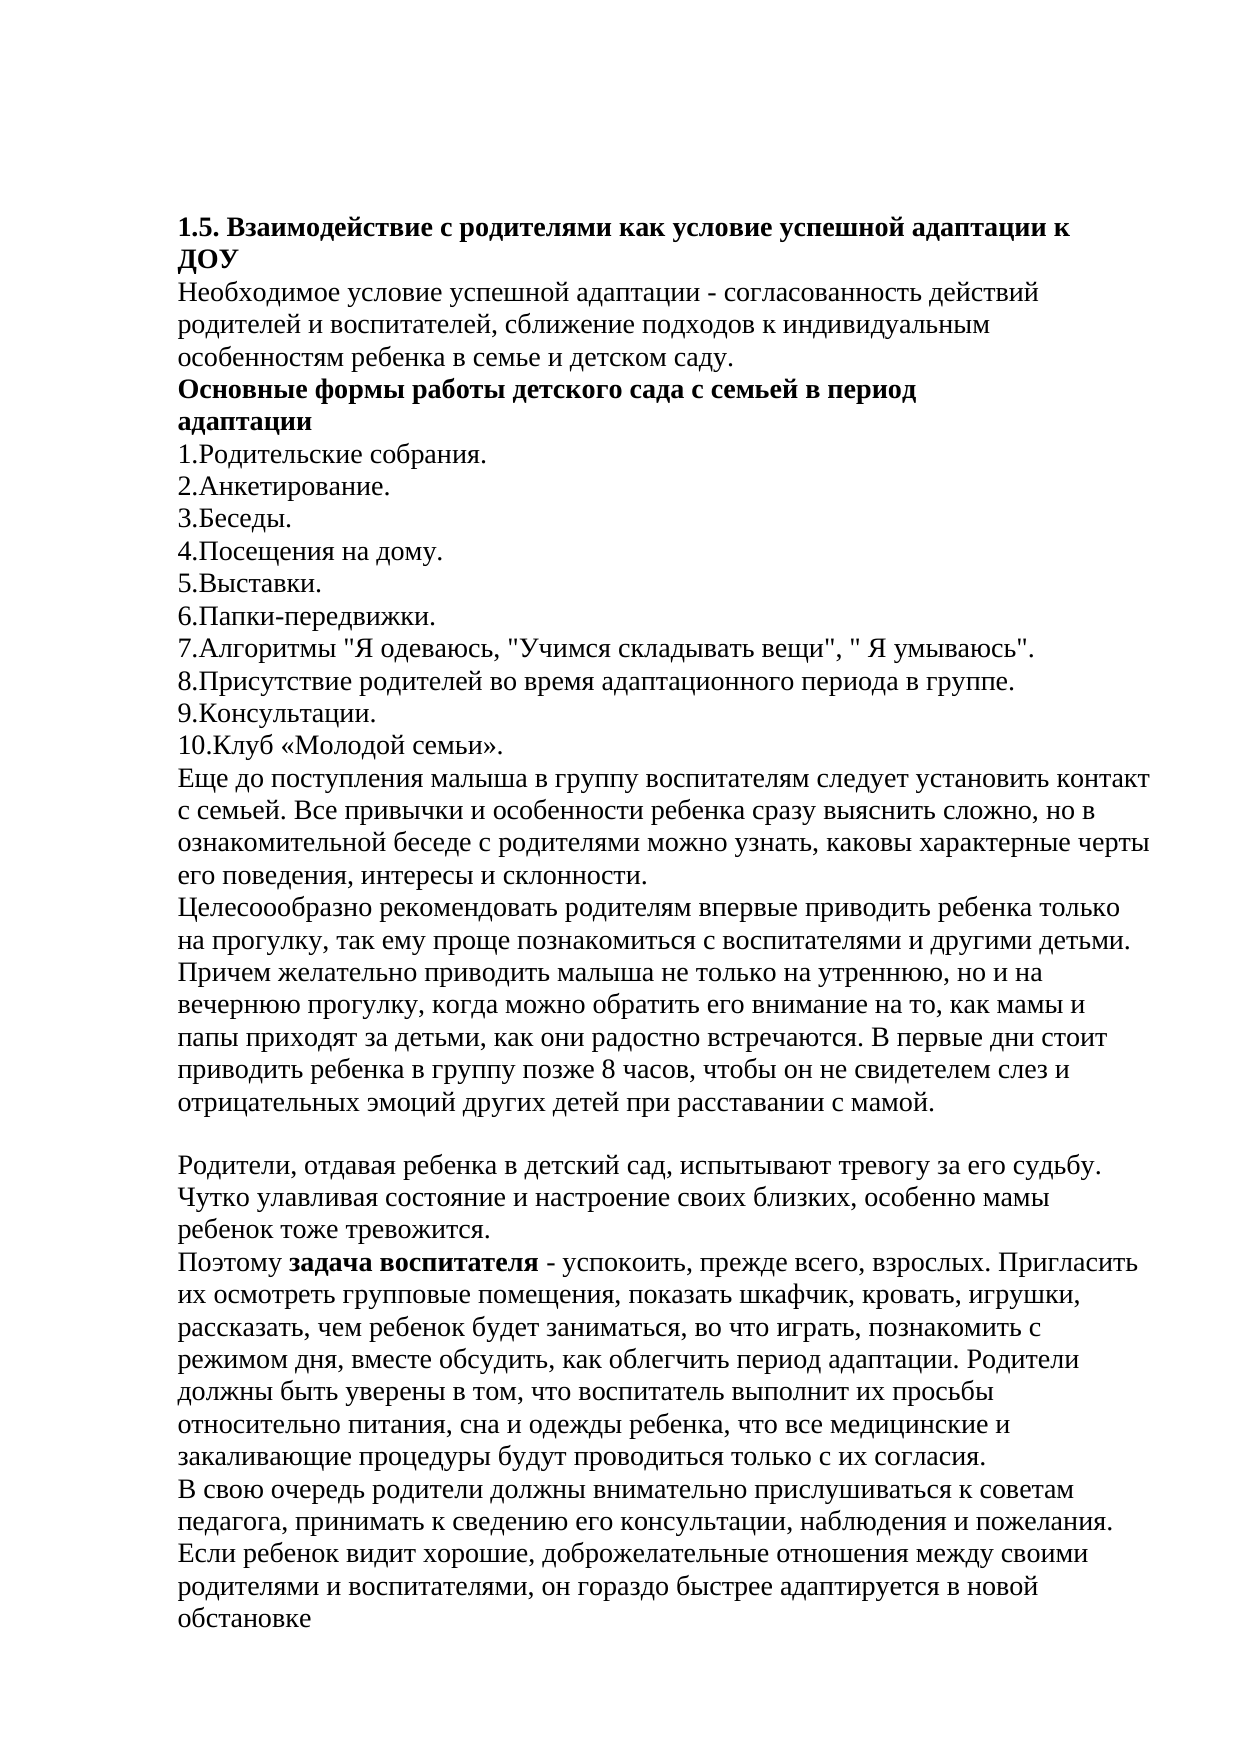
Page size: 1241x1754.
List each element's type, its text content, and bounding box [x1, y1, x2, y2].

text вечернюю прогулку, когда можно обратить его внимание на то, как мамы и папы приходят за детьми, как они радостно встречаются. В первые дни стоит [177, 987, 1152, 1052]
text адаптации [177, 404, 1152, 437]
text Родители, отдавая ребенка в детский сад, испытывают тревогу за его судьбу. [177, 1148, 1152, 1180]
text ДОУ [177, 242, 1152, 275]
text родителей и воспитателей, сближение подходов к индивидуальным [177, 307, 1152, 339]
text приводить ребенка в группу позже 8 часов, чтобы он не свидетелем слез и [177, 1052, 1152, 1085]
text Основные формы работы детского сада с семьей в период [177, 372, 1152, 404]
text В свою очередь родители должны внимательно прислушиваться к советам [177, 1472, 1152, 1504]
text 9.Консультации. [177, 696, 1152, 728]
text 7.Алгоритмы "Я одеваюсь, "Учимся складывать вещи", " Я умываюсь". [177, 631, 1152, 663]
text Еще до поступления малыша в группу воспитателям следует установить контакт [177, 761, 1152, 793]
text 2.Анкетирование. [177, 469, 1152, 502]
text Целесоообразно рекомендовать родителям впервые приводить ребенка только на прогулку, так ему проще познакомиться с воспитателями и другими детьми. [177, 890, 1152, 955]
text родителями и воспитателями, он гораздо быстрее адаптируется в новой [177, 1569, 1152, 1601]
text с семьей. Все привычки и особенности ребенка сразу выяснить сложно, но в [177, 793, 1152, 826]
text ознакомительной беседе с родителями можно узнать, каковы характерные черты [177, 826, 1152, 858]
text отрицательных эмоций других детей при расставании с мамой. [177, 1085, 1152, 1117]
text особенностям ребенка в семье и детском саду. [177, 339, 1152, 372]
text 1.5. Взаимодействие с родителями как условие успешной адаптации к [177, 210, 1152, 242]
text Необходимое условие успешной адаптации - согласованность действий [177, 275, 1152, 307]
text Если ребенок видит хорошие, доброжелательные отношения между своими [177, 1536, 1152, 1569]
text 8.Присутствие родителей во время адаптационного периода в группе. [177, 663, 1152, 696]
text 1.Родительские собрания. [177, 437, 1152, 469]
text 4.Посещения на дому. [177, 534, 1152, 566]
text 3.Беседы. [177, 502, 1152, 534]
text обстановке [177, 1601, 1152, 1634]
text его поведения, интересы и склонности. [177, 858, 1152, 890]
text Чутко улавливая состояние и настроение своих близких, особенно мамы ребенок тоже тревожится. [177, 1180, 1152, 1245]
text 10.Клуб «Молодой семьи». [177, 728, 1152, 761]
text педагога, принимать к сведению его консультации, наблюдения и пожелания. [177, 1504, 1152, 1536]
text Причем желательно приводить малыша не только на утреннюю, но и на [177, 955, 1152, 987]
text Поэтому задача воспитателя - успокоить, прежде всего, взрослых. Пригласить их осмотреть групповые помещения, показать шкафчик, кровать, игрушки, рассказать, чем ребенок будет заниматься, во что играть, познакомить с режимом дня, вместе обсудить, как облегчить период адаптации. Родители должны быть уверены в том, что воспитатель выполнит их просьбы относительно питания, сна и одежды ребенка, что все медицинские и закаливающие процедуры будут проводиться только с их согласия. [177, 1245, 1152, 1472]
text 5.Выставки. [177, 566, 1152, 599]
text 6.Папки-передвижки. [177, 599, 1152, 631]
